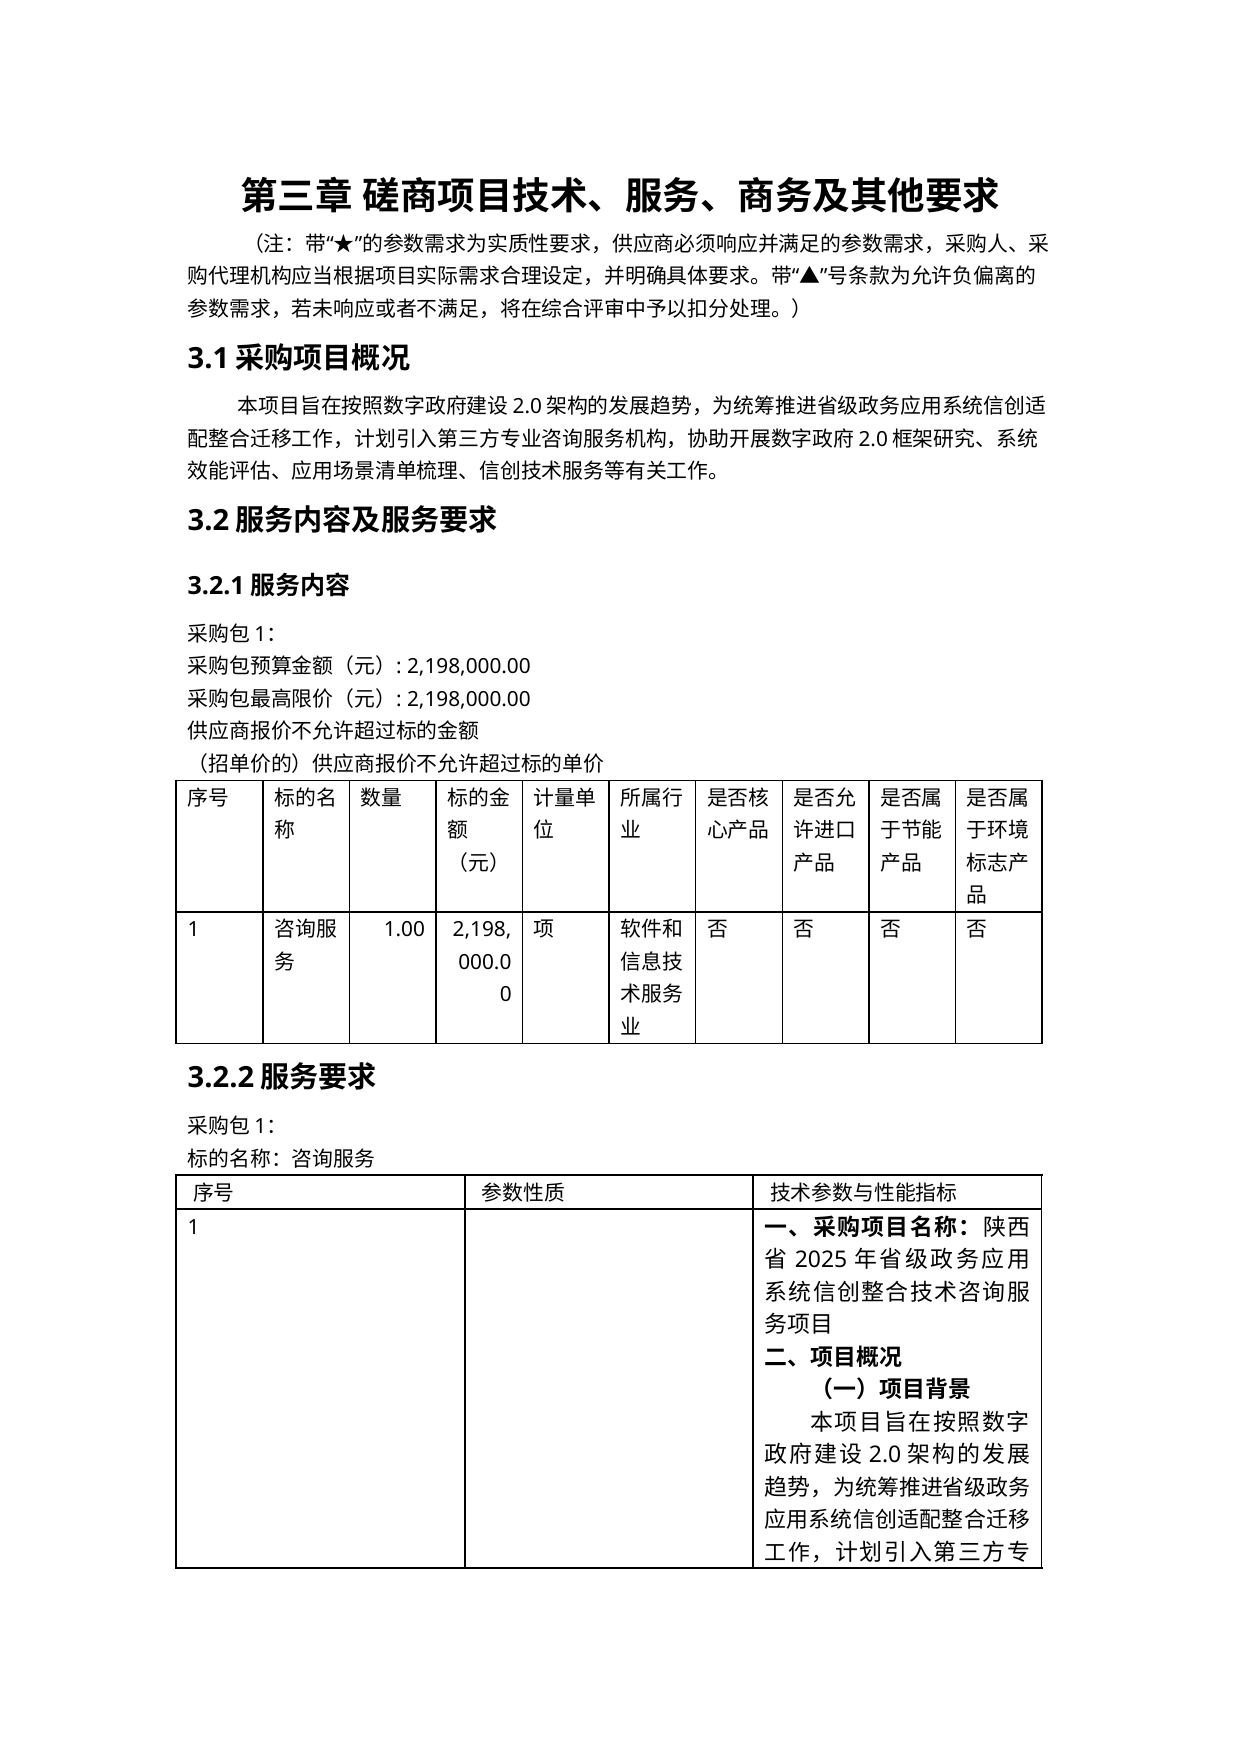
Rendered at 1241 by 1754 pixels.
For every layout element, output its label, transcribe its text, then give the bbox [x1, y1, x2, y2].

table_header 标的名称 [264, 781, 349, 911]
table_cell [466, 1210, 752, 1567]
text （招单价的）供应商报价不允许超过标的单价 [187, 747, 1053, 779]
table_header 参数性质 [466, 1176, 752, 1208]
text 3.2服务内容及服务要求 [187, 487, 1053, 552]
table_cell 否 [696, 913, 782, 1043]
text 采购包1： [187, 617, 1053, 649]
table_header 是否属于节能产品 [870, 781, 955, 911]
table_header 是否核心产品 [696, 781, 782, 911]
table_header 序号 [177, 781, 262, 911]
text 3.2.2服务要求 [187, 1044, 1053, 1109]
table_cell 否 [870, 913, 955, 1043]
table_cell 咨询服务 [264, 913, 349, 1043]
table_cell 否 [956, 913, 1041, 1043]
table_header 标的金额 （元） [437, 781, 522, 911]
text （注：带“★”的参数需求为实质性要求，供应商必须响应并满足的参数需求，采购人、采购代理机构应当根据项目实际需求合理设定，并明确具体要求。带“▲”号条款为允许负偏离的参数需求，若未响应或者不满足，将在综合评审中予以扣分处理。） [187, 227, 1053, 324]
table_cell 1.00 [350, 913, 435, 1043]
text 采购包预算金额（元）: 2,198,000.00 [187, 649, 1053, 682]
text 本项目旨在按照数字政府建设2.0架构的发展趋势，为统筹推进省级政务应用系统信创适配整合迁移工作，计划引入第三方专业咨询服务机构，协助开展数字政府2.0框架研究、系统效能评估、应用场景清单梳理、信创技术服务等有关工作。 [187, 389, 1053, 487]
table_cell 1 [177, 1210, 464, 1567]
table_header 序号 [177, 1176, 464, 1208]
table_cell 项 [523, 913, 608, 1043]
table_header 是否允许进口产品 [783, 781, 868, 911]
text 3.2.1服务内容 [187, 552, 1053, 617]
text 供应商报价不允许超过标的金额 [187, 714, 1053, 747]
text 第三章 磋商项目技术、服务、商务及其他要求 [187, 162, 1053, 227]
table_header 计量单位 [523, 781, 608, 911]
table_cell 软件和信息技术服务业 [610, 913, 695, 1043]
table_cell 2,198,000.00 [437, 913, 522, 1043]
table_cell 否 [783, 913, 868, 1043]
text 采购包1： [187, 1109, 1053, 1142]
table_header 数量 [350, 781, 435, 911]
text 采购包最高限价（元）: 2,198,000.00 [187, 682, 1053, 714]
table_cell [754, 1210, 1041, 1567]
table_cell 1 [177, 913, 262, 1043]
table_header 所属行业 [610, 781, 695, 911]
text 3.1采购项目概况 [187, 324, 1053, 389]
text 标的名称：咨询服务 [187, 1142, 1053, 1174]
table_header 技术参数与性能指标 [754, 1176, 1041, 1208]
table_header 是否属于环境标志产品 [956, 781, 1041, 911]
